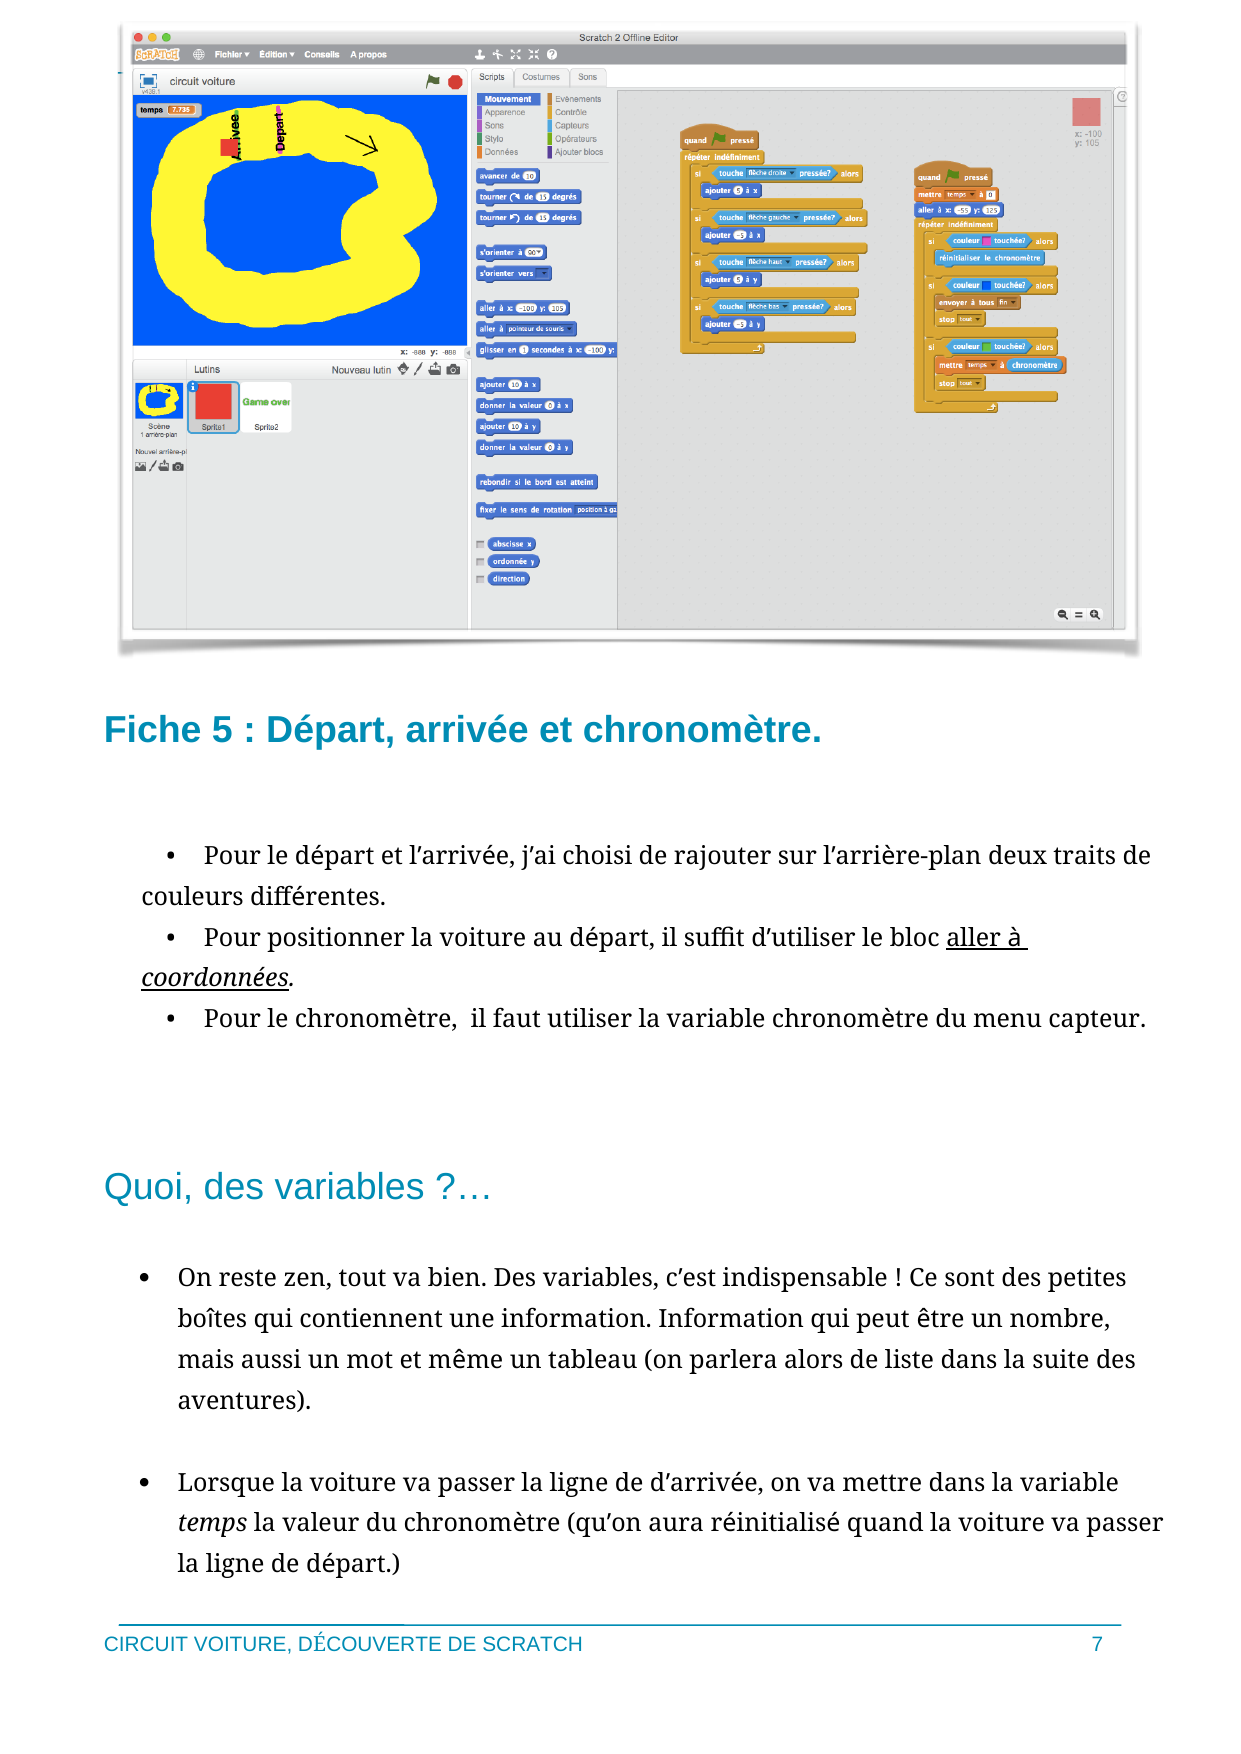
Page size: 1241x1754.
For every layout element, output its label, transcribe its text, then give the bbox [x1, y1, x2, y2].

picture [117, 21, 1142, 661]
list Pour le chronomètre, il faut utiliser la variable chronomètre du menu capteur. [141, 1001, 1167, 1035]
list On reste zen, tout va bien. Des variables, c’est indispensable ! Ce sont des petites boîtes qui contiennent une information. Information qui peut être un nombre, mais aussi un mot et même un tableau (on parlera alors de liste dans la suite des aventures). [140, 1260, 1167, 1417]
list Pour le départ et l’arrivée, j’ai choisi de rajouter sur l’arrière-plan deux traits de couleurs différentes. [141, 837, 1167, 912]
list Lorsque la voiture va passer la ligne de d’arrivée, on va mettre dans la variable temps la valeur du chronomètre (qu’on aura réinitialisé quand la voiture va passer la ligne de départ.) [140, 1464, 1167, 1580]
text Quoi, des variables ?… [103, 1164, 1167, 1207]
list Pour positionner la voiture au départ, il suffit d’utiliser le bloc aller à coordonnées. [141, 919, 1167, 994]
